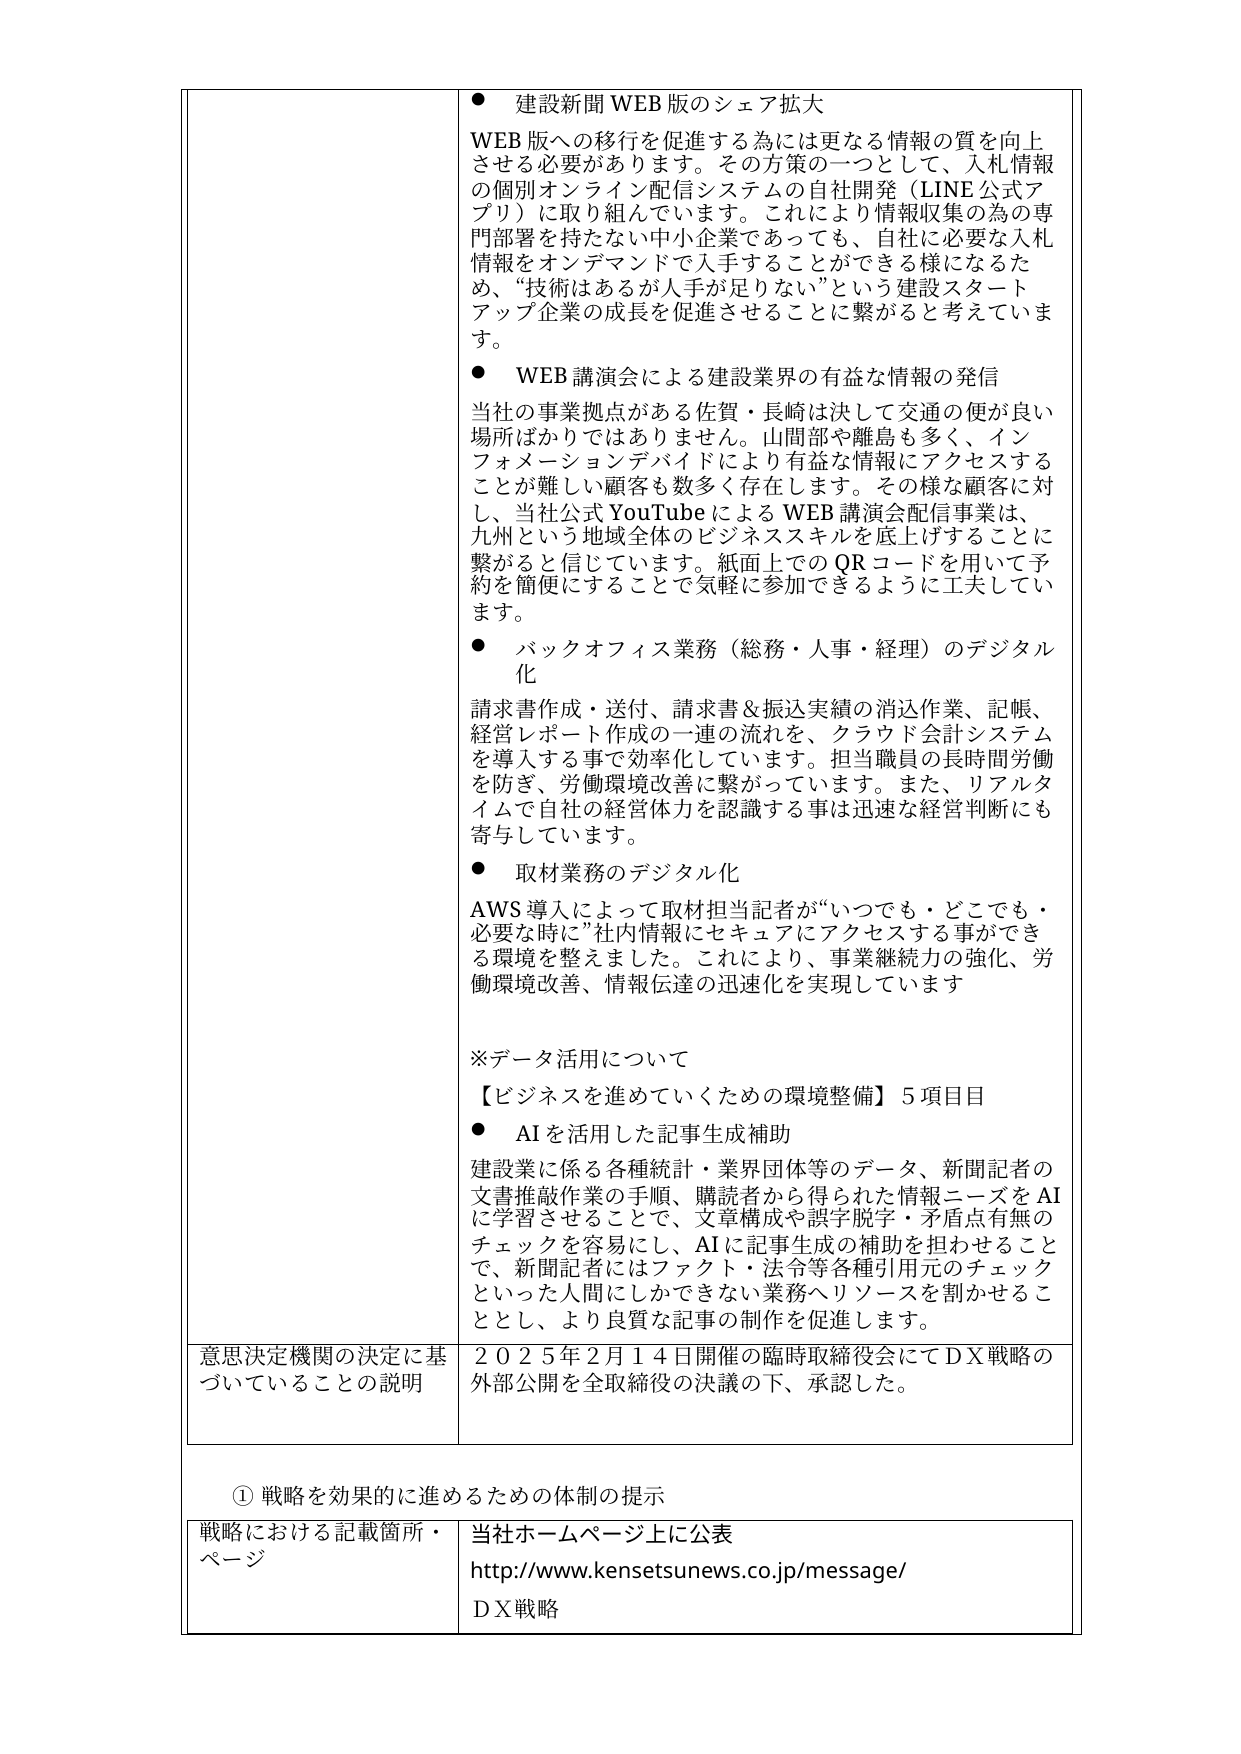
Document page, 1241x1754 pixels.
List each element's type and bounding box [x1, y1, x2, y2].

table_cell [182, 90, 1081, 1633]
